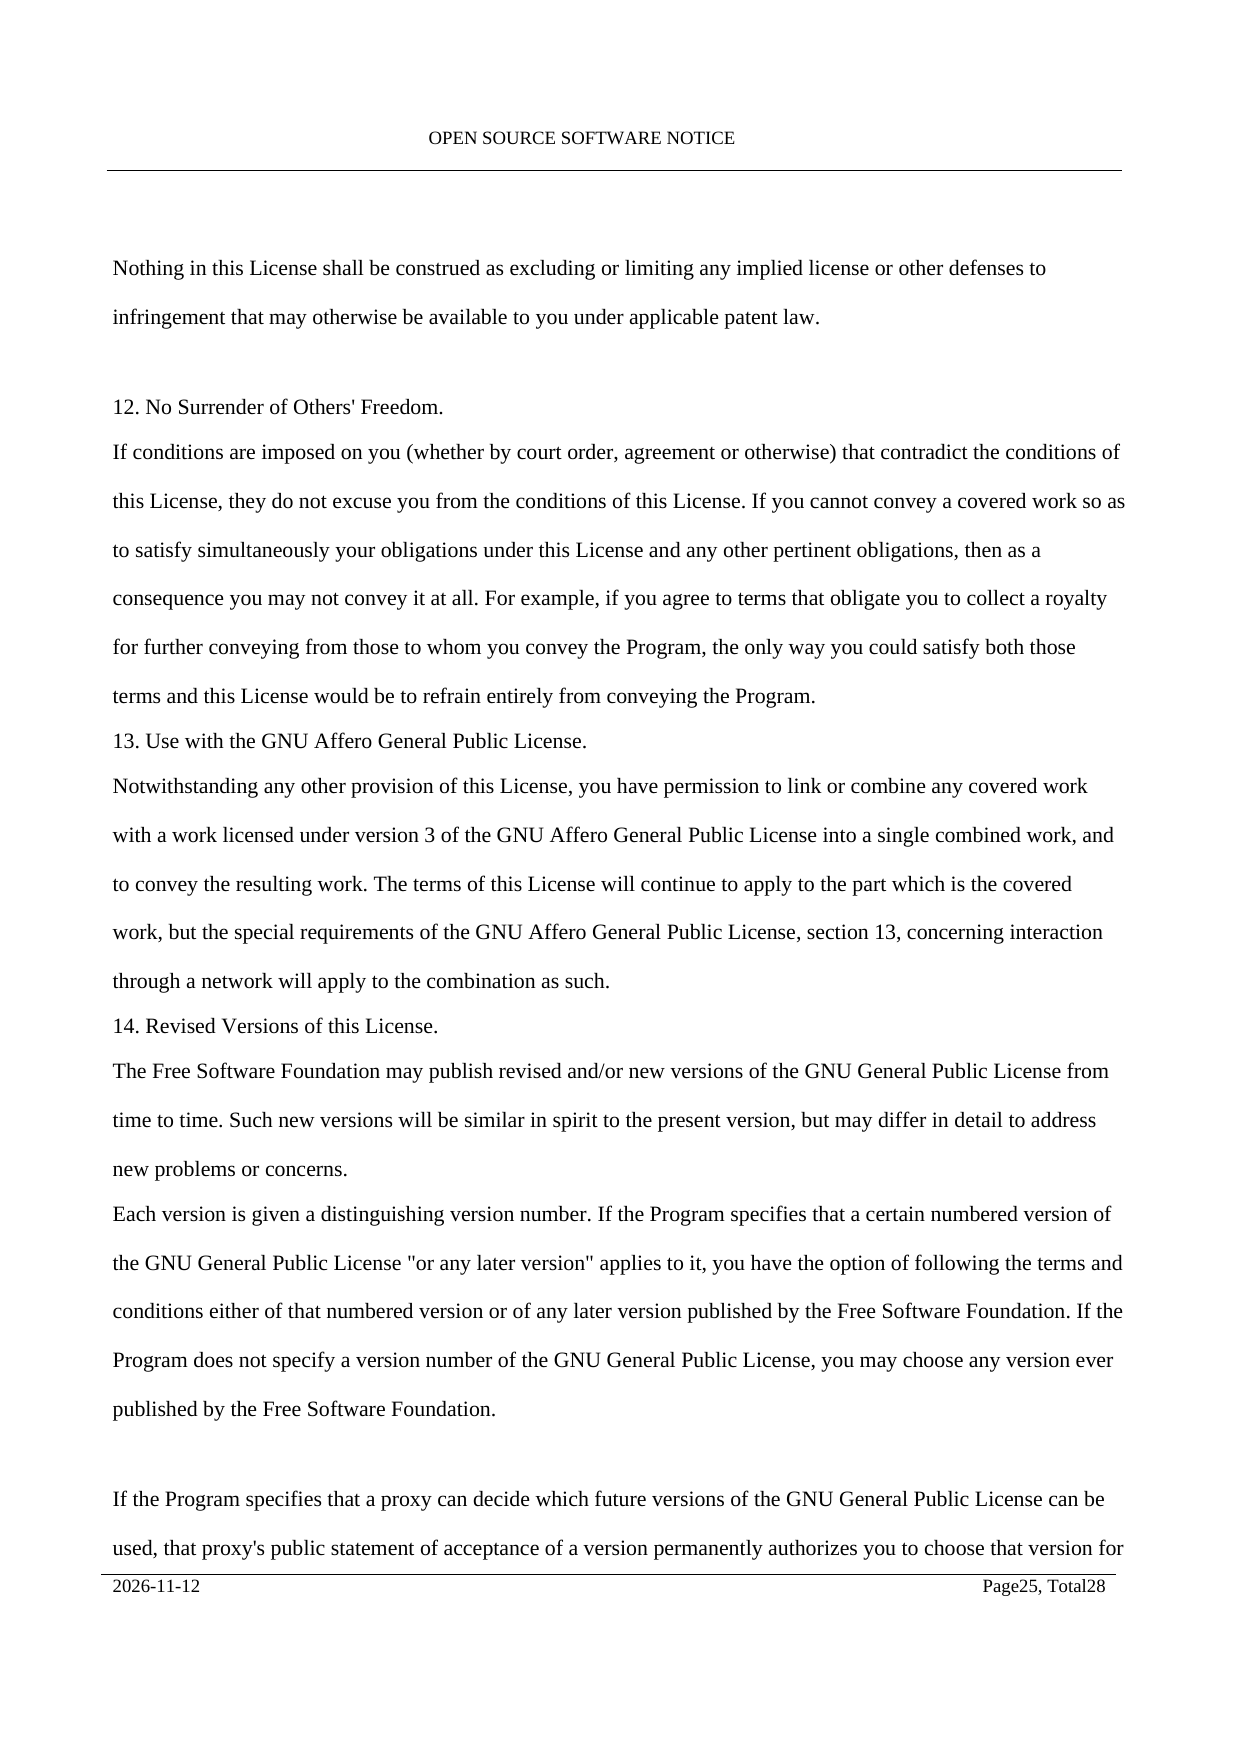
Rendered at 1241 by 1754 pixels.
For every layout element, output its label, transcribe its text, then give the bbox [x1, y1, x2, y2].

text 13. Use with the GNU Affero General Public License. [112, 724, 1128, 757]
text Nothing in this License shall be construed as excluding or limiting any implied license or other defenses to infringement that may otherwise be available to you under applicable patent law. [112, 251, 1128, 333]
text Notwithstanding any other provision of this License, you have permission to link or combine any covered work with a work licensed under version 3 of the GNU Affero General Public License into a single combined work, and to convey the resulting work. The terms of this License will continue to apply to the part which is the covered work, but the special requirements of the GNU Affero General Public License, section 13, concerning interaction through a network will apply to the combination as such. [112, 769, 1128, 997]
text The Free Software Foundation may publish revised and/or new versions of the GNU General Public License from time to time. Such new versions will be similar in spirit to the present version, but may differ in detail to address new problems or concerns. [112, 1055, 1128, 1185]
text Each version is given a distinguishing version number. If the Program specifies that a certain numbered version of the GNU General Public License "or any later version" applies to it, you have the option of following the terms and conditions either of that numbered version or of any later version published by the Free Software Foundation. If the Program does not specify a version number of the GNU General Public License, you may choose any version ever published by the Free Software Foundation. [112, 1197, 1128, 1425]
text 12. No Surrender of Others' Freedom. [112, 390, 1128, 423]
text If conditions are imposed on you (whether by court order, agreement or otherwise) that contradict the conditions of this License, they do not excuse you from the conditions of this License. If you cannot convey a covered work so as to satisfy simultaneously your obligations under this License and any other pertinent obligations, then as a consequence you may not convey it at all. For example, if you agree to terms that obligate you to collect a royalty for further conveying from those to whom you convey the Program, the only way you could satisfy both those terms and this License would be to refrain entirely from conveying the Program. [112, 436, 1128, 712]
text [112, 1482, 1128, 1564]
text 14. Revised Versions of this License. [112, 1009, 1128, 1042]
